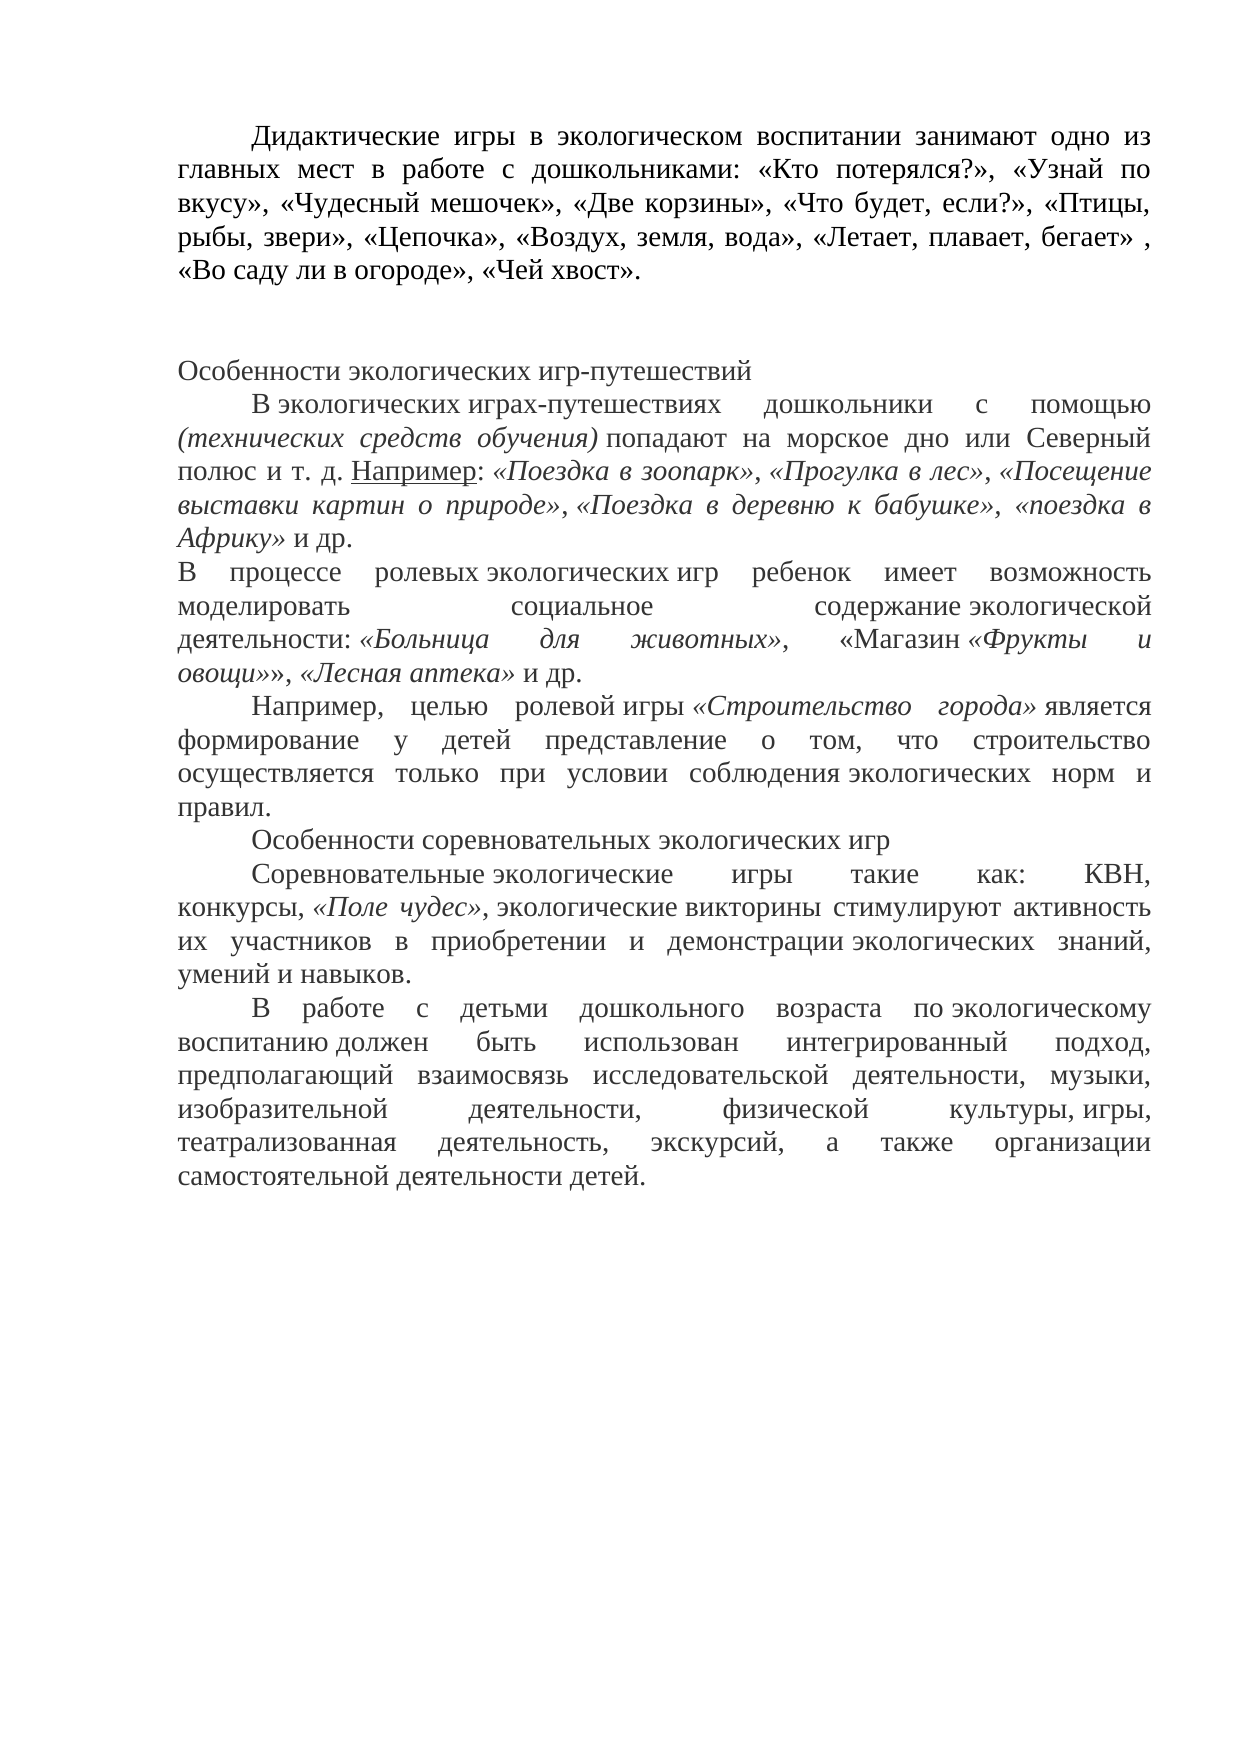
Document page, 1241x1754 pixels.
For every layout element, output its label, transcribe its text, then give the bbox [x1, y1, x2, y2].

text Дидактические игры в экологическом воспитании занимают одно из главных мест в работе с дошкольниками: «Кто потерялся?», «Узнай по вкусу», «Чудесный мешочек», «Две корзины», «Что будет, если?», «Птицы, рыбы, звери», «Цепочка», «Воздух, земля, вода», «Летает, плавает, бегает» , «Во саду ли в огороде», «Чей хвост». [177, 118, 1152, 286]
text В работе с детьми дошкольного возраста по экологическому воспитанию должен быть использован интегрированный подход, предполагающий взаимосвязь исследовательской деятельности, музыки, изобразительной деятельности, физической культуры, игры, театрализованная деятельность, экскурсий, а также организации самостоятельной деятельности детей. [177, 990, 1152, 1191]
text Например, целью ролевой игры «Строительство города» является формирование у детей представление о том, что строительство осуществляется только при условии соблюдения экологических норм и правил. [177, 688, 1152, 822]
text Особенности экологических игр-путешествий [177, 353, 1152, 386]
text В процессе ролевых экологических игр ребенок имеет возможность моделировать социальное содержание экологической деятельности: «Больница для животных», «Магазин «Фрукты и овощи»», «Лесная аптека» и др. [177, 554, 1152, 688]
text Соревновательные экологические игры такие как: КВН, конкурсы, «Поле чудес», экологические викторины стимулируют активность их участников в приобретении и демонстрации экологических знаний, умений и навыков. [177, 856, 1152, 990]
text В экологических играх-путешествиях дошкольники с помощью (технических средств обучения) попадают на морское дно или Северный полюс и т. д. Например: «Поездка в зоопарк», «Прогулка в лес», «Посещение выставки картин о природе», «Поездка в деревню к бабушке», «поездка в Африку» и др. [177, 386, 1152, 554]
text Особенности соревновательных экологических игр [177, 822, 1152, 856]
